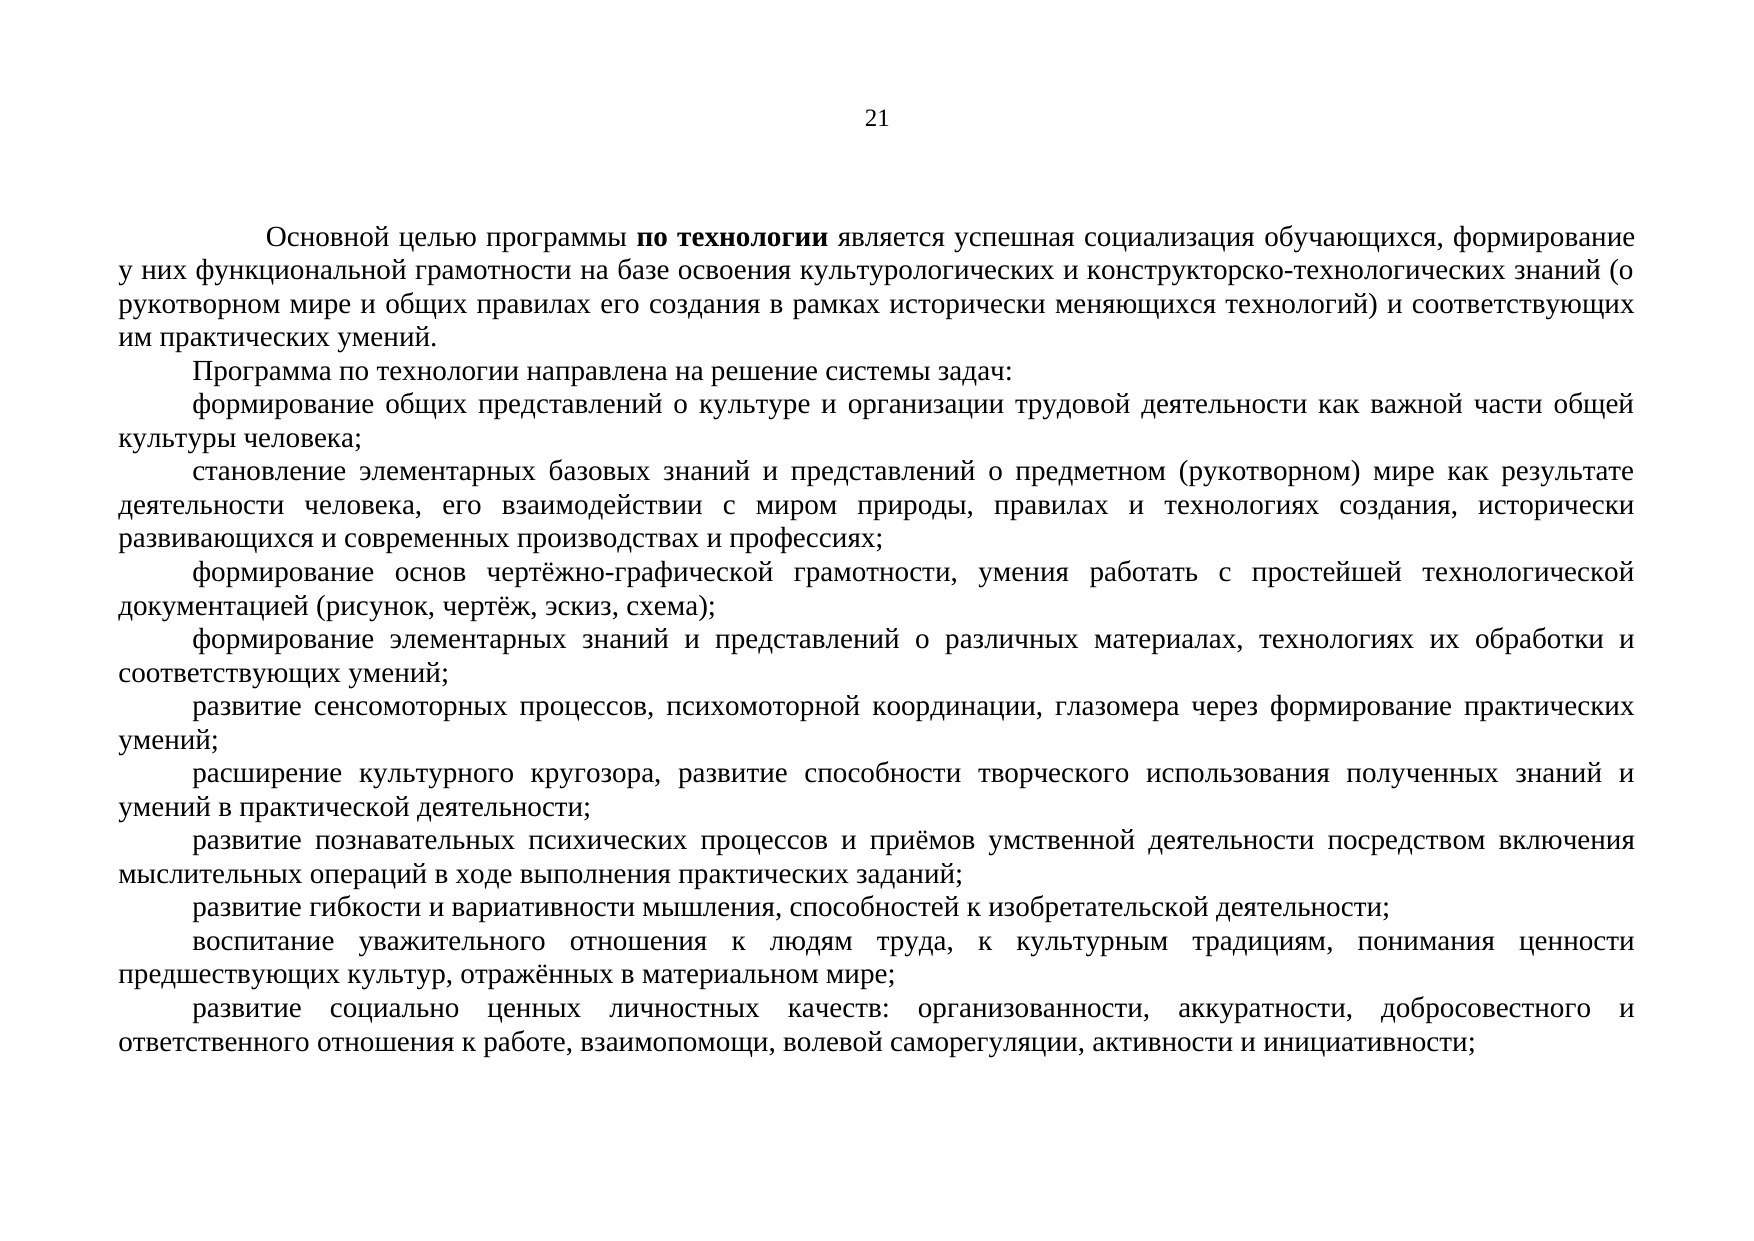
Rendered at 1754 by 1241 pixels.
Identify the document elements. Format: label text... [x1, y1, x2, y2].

list расширение культурного кругозора, развитие способности творческого использования полученных знаний и умений в практической деятельности; [118, 755, 1636, 822]
list Основной целью программы по технологии является успешная социализация обучающихся, формирование у них функциональной грамотности на базе освоения культурологических и конструкторско-технологических знаний (о рукотворном мире и общих правилах его создания в рамках исторически меняющихся технологий) и соответствующих им практических умений. [118, 219, 1636, 353]
list развитие социально ценных личностных качеств: организованности, аккуратности, добросовестного и ответственного отношения к работе, взаимопомощи, волевой саморегуляции, активности и инициативности; [118, 990, 1636, 1057]
list воспитание уважительного отношения к людям труда, к культурным традициям, понимания ценности предшествующих культур, отражённых в материальном мире; [118, 923, 1636, 990]
list формирование элементарных знаний и представлений о различных материалах, технологиях их обработки и соответствующих умений; [118, 621, 1636, 688]
list формирование основ чертёжно-графической грамотности, умения работать с простейшей технологической документацией (рисунок, чертёж, эскиз, схема); [118, 554, 1636, 621]
list развитие познавательных психических процессов и приёмов умственной деятельности посредством включения мыслительных операций в ходе выполнения практических заданий; [118, 822, 1636, 889]
list формирование общих представлений о культуре и организации трудовой деятельности как важной части общей культуры человека; [118, 386, 1636, 453]
list становление элементарных базовых знаний и представлений о предметном (рукотворном) мире как результате деятельности человека, его взаимодействии с миром природы, правилах и технологиях создания, исторически развивающихся и современных производствах и профессиях; [118, 453, 1636, 554]
list развитие гибкости и вариативности мышления, способностей к изобретательской деятельности; [118, 889, 1636, 923]
list Программа по технологии направлена на решение системы задач: [118, 353, 1636, 386]
list развитие сенсомоторных процессов, психомоторной координации, глазомера через формирование практических умений; [118, 688, 1636, 755]
